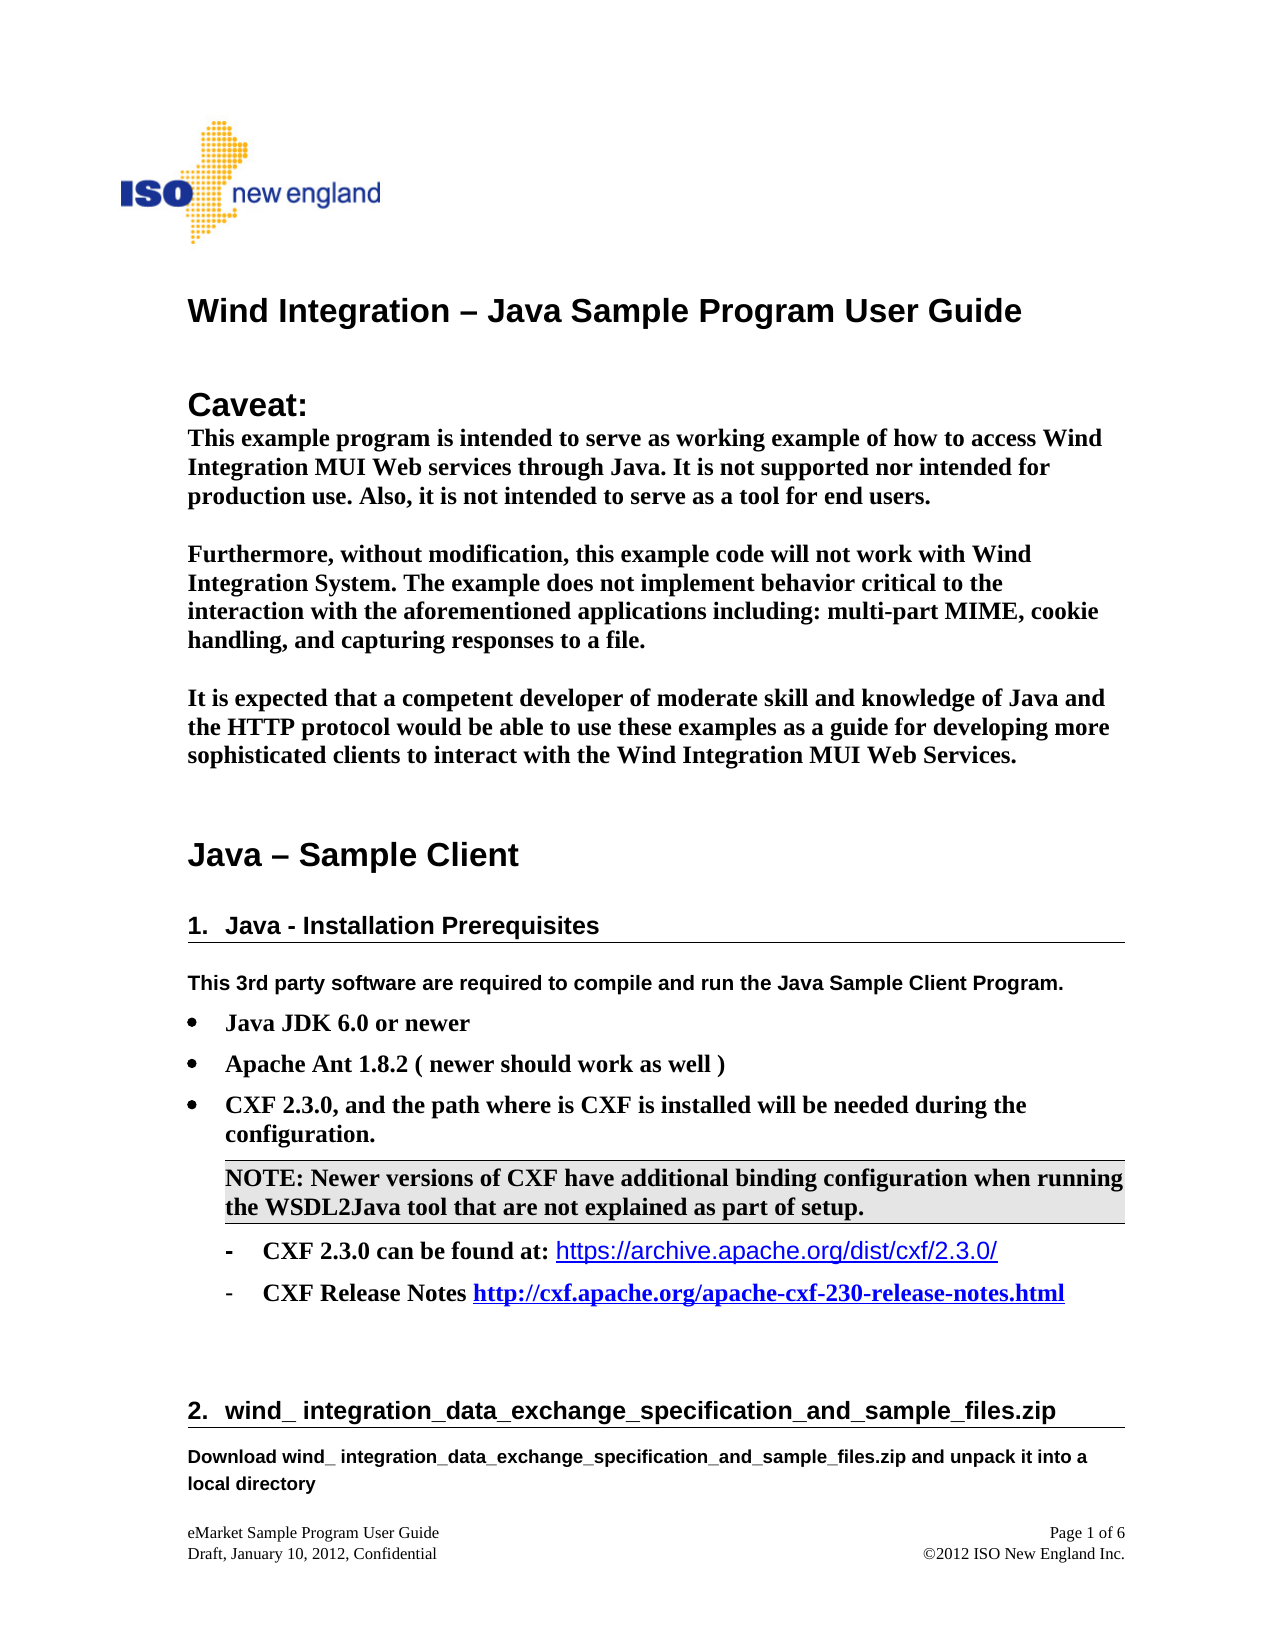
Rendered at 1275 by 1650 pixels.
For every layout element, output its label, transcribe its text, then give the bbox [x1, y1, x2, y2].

list Java JDK 6.0 or newer [187, 1008, 1125, 1036]
list CXF 2.3.0, and the path where is CXF is installed will be needed during the configuration. [187, 1090, 1125, 1148]
list CXF Release Notes http://cxf.apache.org/apache-cxf-230-release-notes.html [225, 1278, 1125, 1307]
list wind_ integration_data_exchange_specification_and_sample_files.zip [187, 1396, 1125, 1428]
text Wind Integration – Java Sample Program User Guide [187, 292, 1172, 330]
text Java – Sample Client [187, 835, 1172, 874]
list CXF 2.3.0 can be found at: https://archive.apache.org/dist/cxf/2.3.0/ [225, 1236, 1125, 1265]
picture [117, 115, 384, 250]
text It is expected that a competent developer of moderate skill and knowledge of Java and the HTTP protocol would be able to use these examples as a guide for developing more sophisticated clients to interact with the Wind Integration MUI Web Services. [187, 683, 1125, 769]
text This 3rd party software are required to compile and run the Java Sample Client Program. [187, 968, 1125, 995]
text This example program is intended to serve as working example of how to access Wind Integration MUI Web services through Java. It is not supported nor intended for production use. Also, it is not intended to serve as a tool for end users. [187, 423, 1125, 510]
list Apache Ant 1.8.2 ( newer should work as well ) [187, 1049, 1125, 1078]
text Download wind_ integration_data_exchange_specification_and_sample_files.zip and unpack it into a local directory [187, 1441, 1125, 1495]
text NOTE: Newer versions of CXF have additional binding configuration when running the WSDL2Java tool that are not explained as part of setup. [225, 1161, 1125, 1223]
text Caveat: [187, 385, 1172, 423]
list Java - Installation Prerequisites [187, 911, 1125, 943]
text Furthermore, without modification, this example code will not work with Wind Integration System. The example does not implement behavior critical to the interaction with the aforementioned applications including: multi-part MIME, cookie handling, and capturing responses to a file. [187, 539, 1125, 654]
